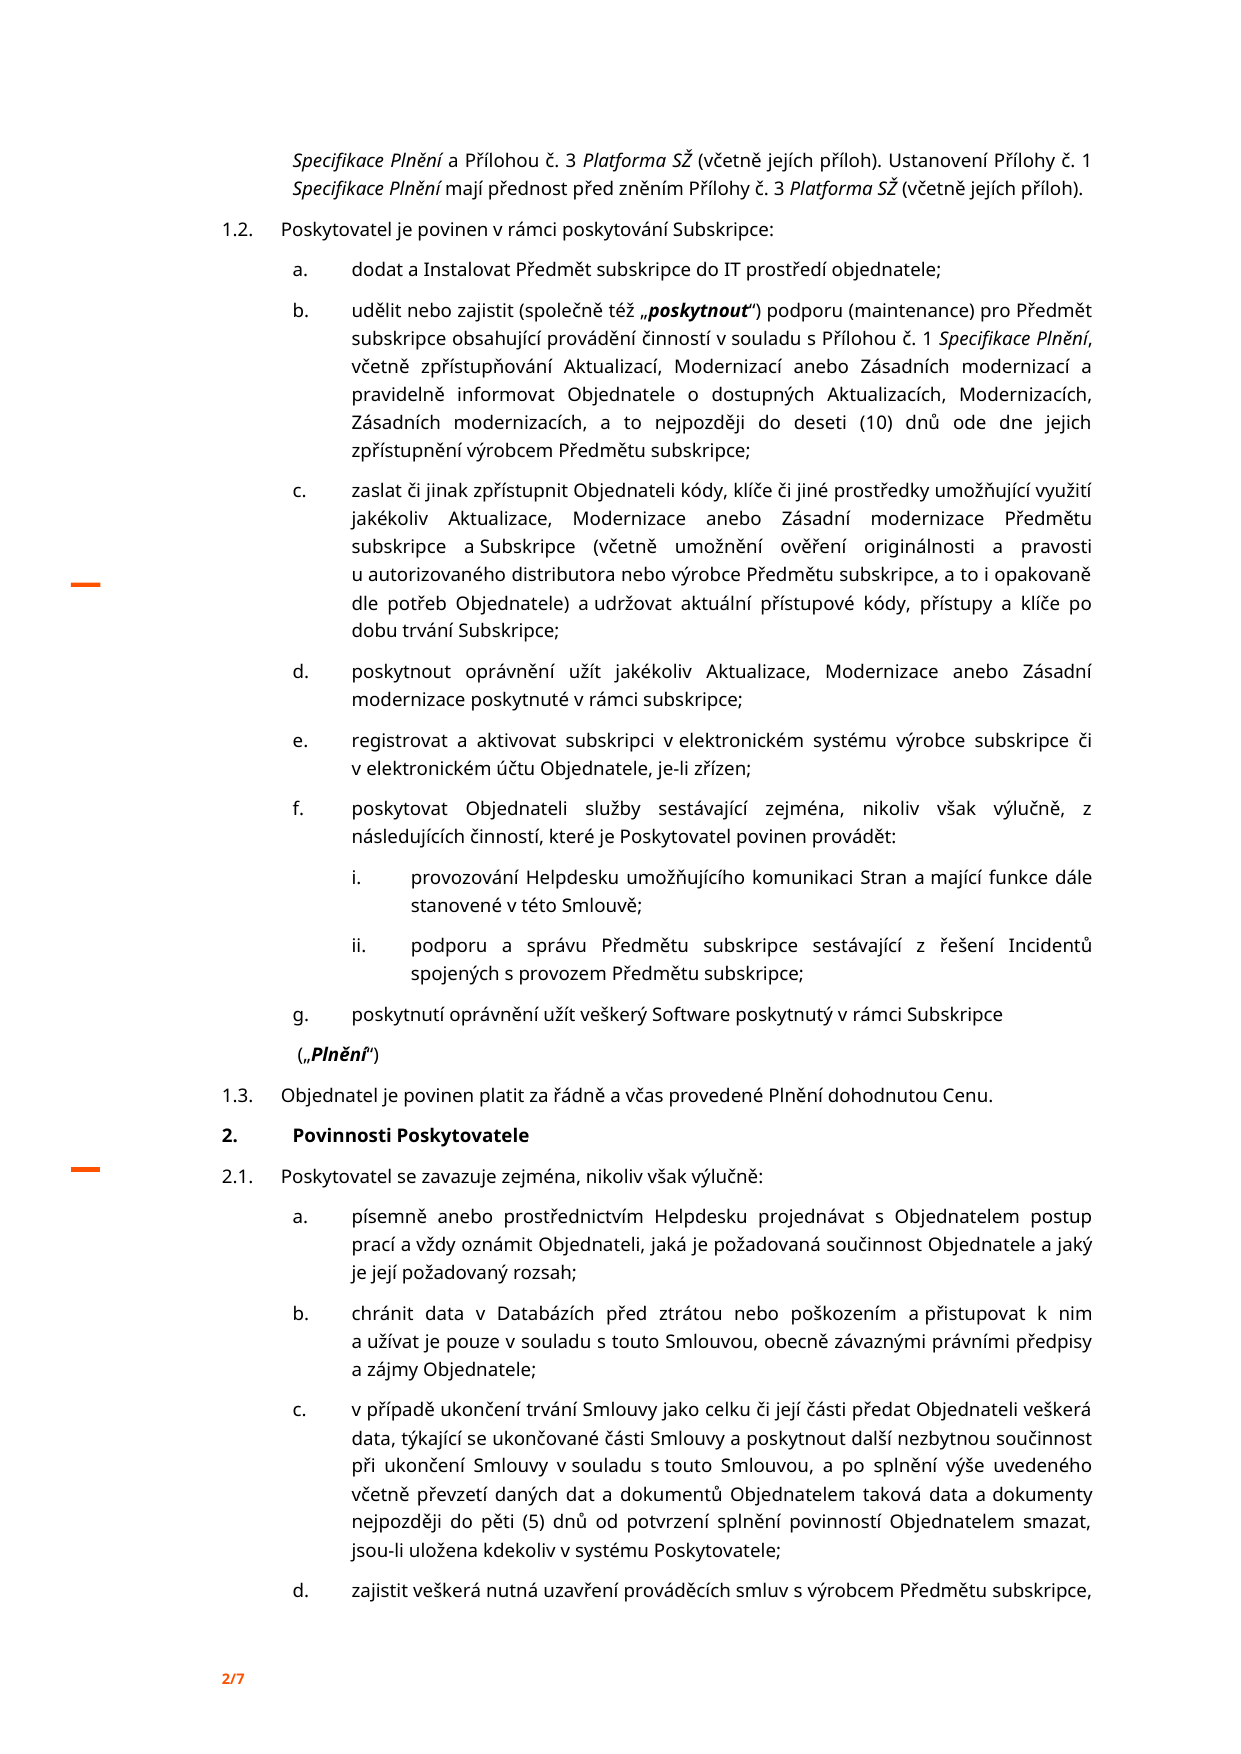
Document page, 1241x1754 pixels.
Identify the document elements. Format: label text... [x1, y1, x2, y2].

text poskytnout oprávnění užít jakékoliv Aktualizace, Modernizace anebo Zásadní modernizace poskytnuté v rámci subskripce; [292, 658, 1093, 712]
text zaslat či jinak zpřístupnit Objednateli kódy, klíče či jiné prostředky umožňující využití jakékoliv Aktualizace, Modernizace anebo Zásadní modernizace Předmětu subskripce a Subskripce (včetně umožnění ověření originálnosti a pravosti u autorizovaného distributora nebo výrobce Předmětu subskripce, a to i opakovaně dle potřeb Objednatele) a udržovat aktuální přístupové kódy, přístupy a klíče po dobu trvání Subskripce; [292, 478, 1093, 643]
text registrovat a aktivovat subskripci v elektronickém systému výrobce subskripce či v elektronickém účtu Objednatele, je-li zřízen; [292, 727, 1093, 780]
text („Plnění“) [292, 1042, 1093, 1067]
text udělit nebo zajistit (společně též „poskytnout“) podporu (maintenance) pro Předmět subskripce obsahující provádění činností v souladu s Přílohou č. 1 Specifikace Plnění, včetně zpřístupňování Aktualizací, Modernizací anebo Zásadních modernizací a pravidelně informovat Objednatele o dostupných Aktualizacích, Modernizacích, Zásadních modernizacích, a to nejpozději do deseti (10) dnů ode dne jejich zpřístupnění výrobcem Předmětu subskripce; [292, 297, 1093, 463]
text dodat a Instalovat Předmět subskripce do IT prostředí objednatele; [292, 257, 1093, 282]
text Poskytovatel se zavazuje zejména, nikoliv však výlučně: [222, 1163, 1093, 1189]
text provozování Helpdesku umožňujícího komunikaci Stran a mající funkce dále stanovené v této Smlouvě; [351, 864, 1093, 917]
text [222, 147, 1093, 201]
text Objednatel je povinen platit za řádně a včas provedené Plnění dohodnutou Cenu. [222, 1082, 1093, 1108]
text poskytnutí oprávnění užít veškerý Software poskytnutý v rámci Subskripce [292, 1001, 1093, 1027]
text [292, 1577, 1093, 1603]
text Povinnosti Poskytovatele [222, 1123, 1093, 1148]
text podporu a správu Předmětu subskripce sestávající z řešení Incidentů spojených s provozem Předmětu subskripce; [351, 932, 1093, 986]
text chránit data v Databázích před ztrátou nebo poškozením a přistupovat k nim a užívat je pouze v souladu s touto Smlouvou, obecně závaznými právními předpisy a zájmy Objednatele; [292, 1300, 1093, 1382]
text poskytovat Objednateli služby sestávající zejména, nikoliv však výlučně, z následujících činností, které je Poskytovatel povinen provádět: [292, 795, 1093, 849]
text v případě ukončení trvání Smlouvy jako celku či její části předat Objednateli veškerá data, týkající se ukončované části Smlouvy a poskytnout další nezbytnou součinnost při ukončení Smlouvy v souladu s touto Smlouvou, a po splnění výše uvedeného včetně převzetí daných dat a dokumentů Objednatelem taková data a dokumenty nejpozději do pěti (5) dnů od potvrzení splnění povinností Objednatelem smazat, jsou-li uložena kdekoliv v systému Poskytovatele; [292, 1397, 1093, 1562]
text Poskytovatel je povinen v rámci poskytování Subskripce: [222, 216, 1093, 242]
text písemně anebo prostřednictvím Helpdesku projednávat s Objednatelem postup prací a vždy oznámit Objednateli, jaká je požadovaná součinnost Objednatele a jaký je její požadovaný rozsah; [292, 1204, 1093, 1285]
